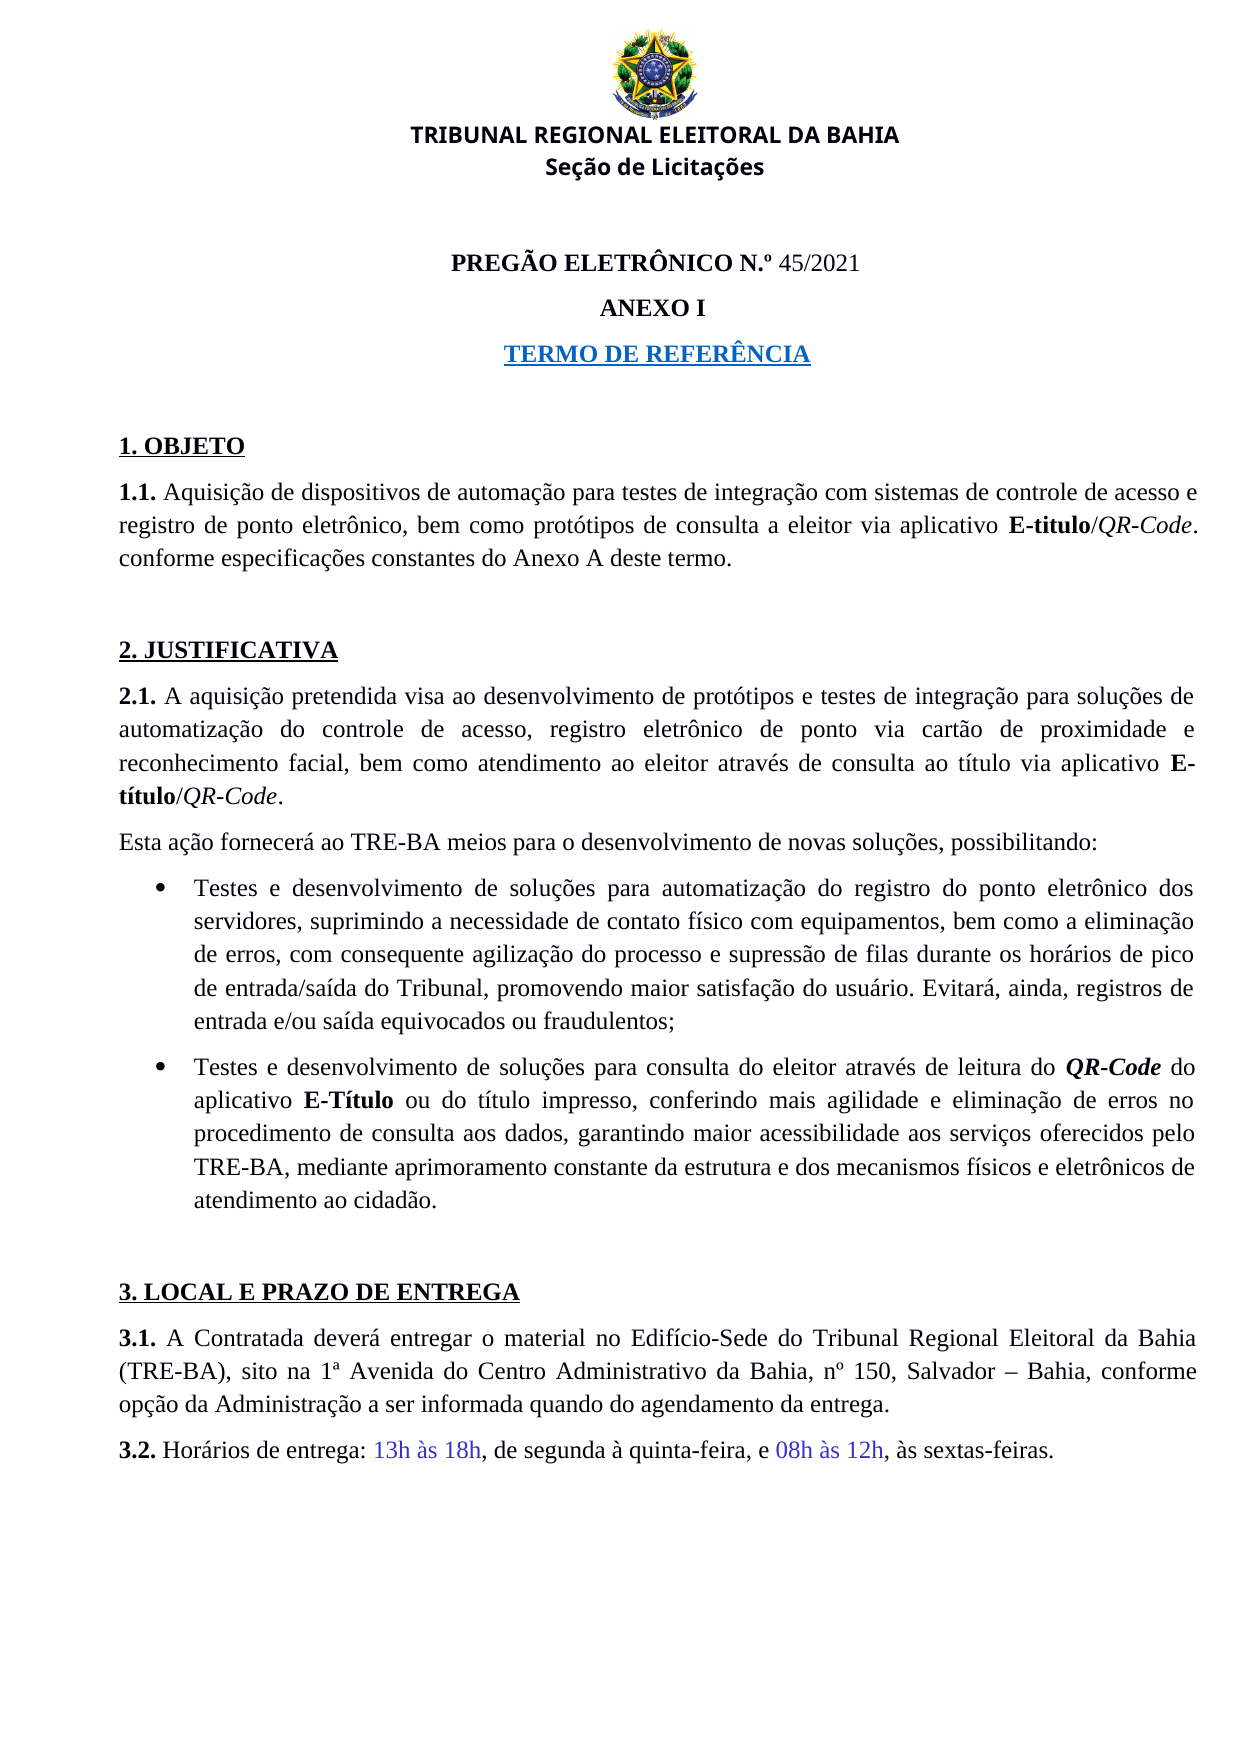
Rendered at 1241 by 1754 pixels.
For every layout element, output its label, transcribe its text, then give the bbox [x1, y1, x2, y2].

text 2.1. A aquisição pretendida visa ao desenvolvimento de protótipos e testes de integração para soluções de automatização do controle de acesso, registro eletrônico de ponto via cartão de proximidade e reconhecimento facial, bem como atendimento ao eleitor através de consulta ao título via aplicativo E-título/QR-Code. [119, 678, 1195, 811]
text 3. LOCAL E PRAZO DE ENTREGA [119, 1273, 1166, 1307]
list Testes e desenvolvimento de soluções para automatização do registro do ponto eletrônico dos servidores, suprimindo a necessidade de contato físico com equipamentos, bem como a eliminação de erros, com consequente agilização do processo e supressão de filas durante os horários de pico de entrada/saída do Tribunal, promovendo maior satisfação do usuário. Evitará, ainda, registros de entrada e/ou saída equivocados ou fraudulentos; [156, 869, 1195, 1036]
list Testes e desenvolvimento de soluções para consulta do eleitor através de leitura do QR-Code do aplicativo E-Título ou do título impresso, conferindo mais agilidade e eliminação de erros no procedimento de consulta aos dados, garantindo maior acessibilidade aos serviços oferecidos pelo TRE-BA, mediante aprimoramento constante da estrutura e dos mecanismos físicos e eletrônicos de atendimento ao cidadão. [156, 1048, 1195, 1215]
text 2. JUSTIFICATIVA [119, 632, 1166, 665]
table_header ANEXO I [105, 290, 1198, 336]
text TERMO DE REFERÊNCIA [119, 336, 1195, 369]
text 3.1. A Contratada deverá entregar o material no Edifício-Sede do Tribunal Regional Eleitoral da Bahia (TRE-BA), sito na 1ª Avenida do Centro Administrativo da Bahia, nº 150, Salvador – Bahia, conforme opção da Administração a ser informada quando do agendamento da entrega. [119, 1319, 1198, 1419]
text Esta ação fornecerá ao TRE-BA meios para o desenvolvimento de novas soluções, possibilitando: [119, 823, 1195, 857]
text 3.2. Horários de entrega: 13h às 18h, de segunda à quinta-feira, e 08h às 12h, às sextas-feiras. [119, 1432, 1198, 1465]
text PREGÃO ELETRÔNICO N.º [119, 244, 1192, 278]
text 1. OBJETO [119, 428, 1166, 461]
text 1.1. Aquisição de dispositivos de automação para testes de integração com sistemas de controle de acesso e registro de ponto eletrônico, bem como protótipos de consulta a eleitor via aplicativo E-titulo/QR-Code. conforme especificações constantes do Anexo A deste termo. [119, 473, 1198, 573]
